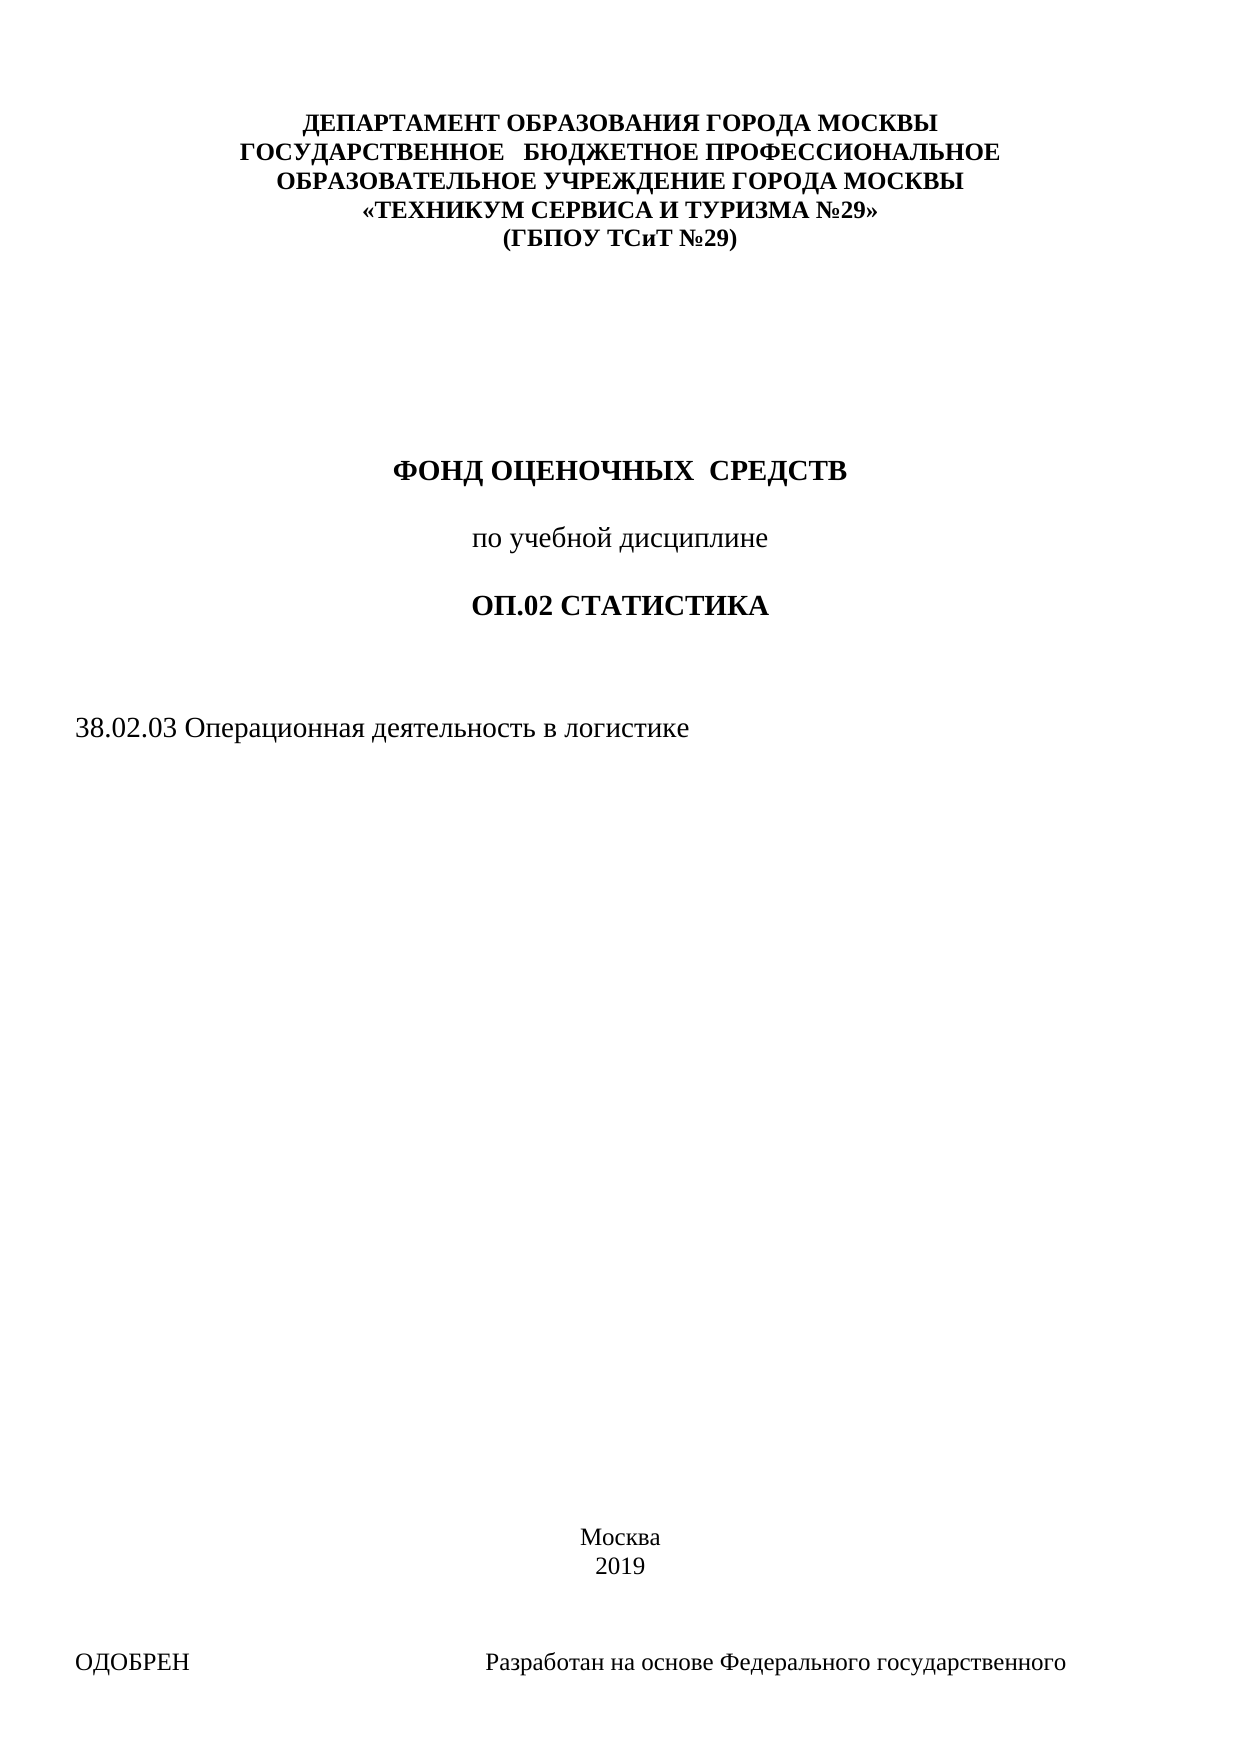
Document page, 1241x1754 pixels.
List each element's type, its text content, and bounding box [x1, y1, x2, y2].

text 2019 [75, 1551, 1165, 1579]
text ФОНД ОЦЕНОЧНЫХ СРЕДСТВ [75, 453, 1165, 487]
text «ТЕХНИКУМ СЕРВИСА И ТУРИЗМА №29» [75, 195, 1165, 223]
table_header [474, 1647, 1079, 1675]
text по учебной дисциплине [75, 521, 1165, 554]
text ОБРАЗОВАТЕЛЬНОЕ УЧРЕЖДЕНИЕ ГОРОДА МОСКВЫ [75, 166, 1165, 195]
text ОП.02 СТАТИСТИКА [75, 588, 1165, 621]
text ДЕПАРТАМЕНТ ОБРАЗОВАНИЯ ГОРОДА МОСКВЫ [75, 108, 1165, 137]
text (ГБПОУ ТСиТ №29) [75, 223, 1165, 252]
text 38.02.03 Операционная деятельность в логистике [75, 710, 1165, 743]
text ГОСУДАРСТВЕННОЕ БЮДЖЕТНОЕ ПРОФЕССИОНАЛЬНОЕ [75, 137, 1165, 166]
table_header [64, 1647, 474, 1675]
text Москва [75, 1522, 1165, 1551]
